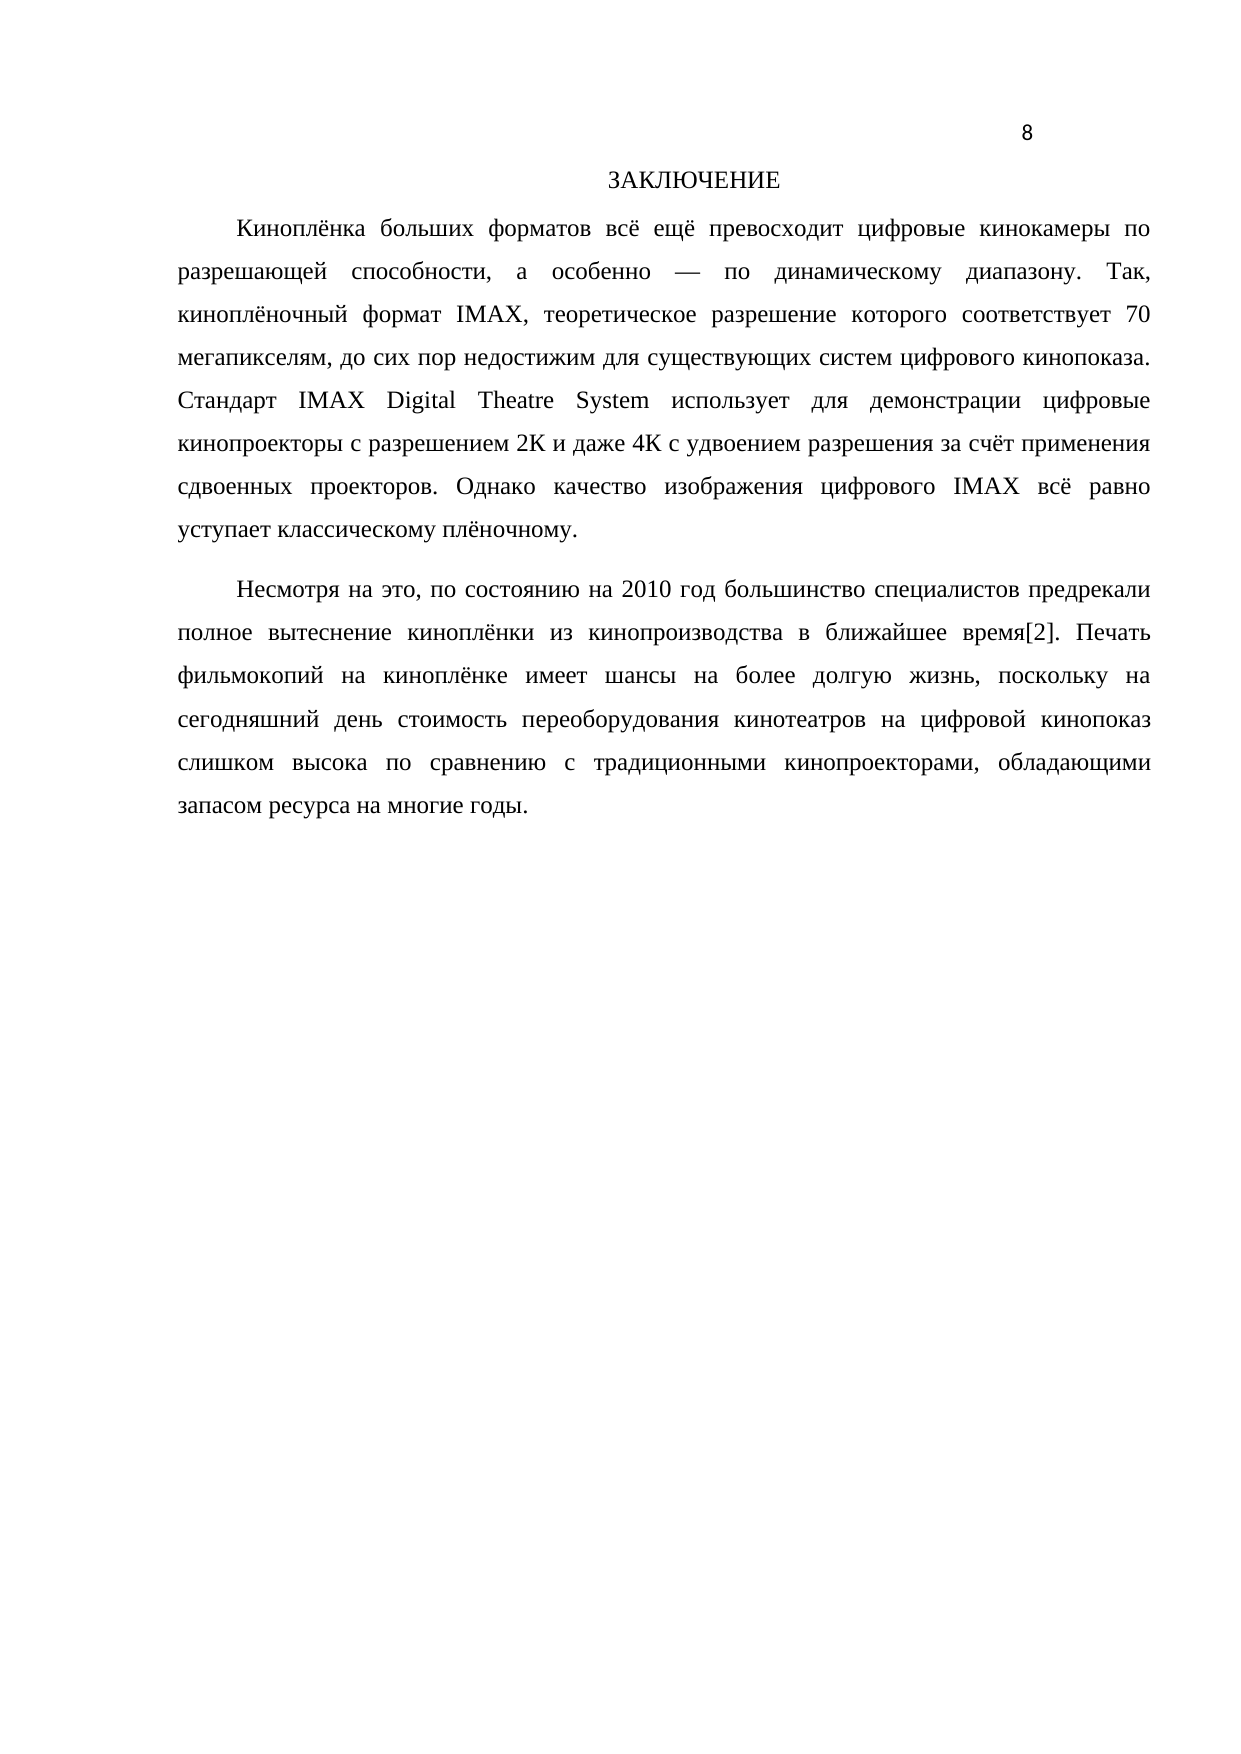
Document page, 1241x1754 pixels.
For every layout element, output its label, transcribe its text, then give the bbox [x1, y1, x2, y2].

text Киноплёнка больших форматов всё ещё превосходит цифровые кинокамеры по разрешающей способности, а особенно — по динамическому диапазону. Так, киноплёночный формат IMAX, теоретическое разрешение которого соответствует 70 мегапикселям, до сих пор недостижим для существующих систем цифрового кинопоказа. Стандарт IMAX Digital Theatre System использует для демонстрации цифровые кинопроекторы с разрешением 2К и даже 4К с удвоением разрешения за счёт применения сдвоенных проекторов. Однако качество изображения цифрового IMAX всё равно уступает классическому плёночному. [177, 213, 1152, 543]
text ЗАКЛЮЧЕНИЕ [177, 165, 1152, 194]
text 8 [177, 118, 1152, 146]
text Несмотря на это, по состоянию на 2010 год большинство специалистов предрекали полное вытеснение киноплёнки из кинопроизводства в ближайшее время[2]. Печать фильмокопий на киноплёнке имеет шансы на более долгую жизнь, поскольку на сегодняшний день стоимость переоборудования кинотеатров на цифровой кинопоказ слишком высока по сравнению с традиционными кинопроекторами, обладающими запасом ресурса на многие годы. [177, 574, 1152, 819]
